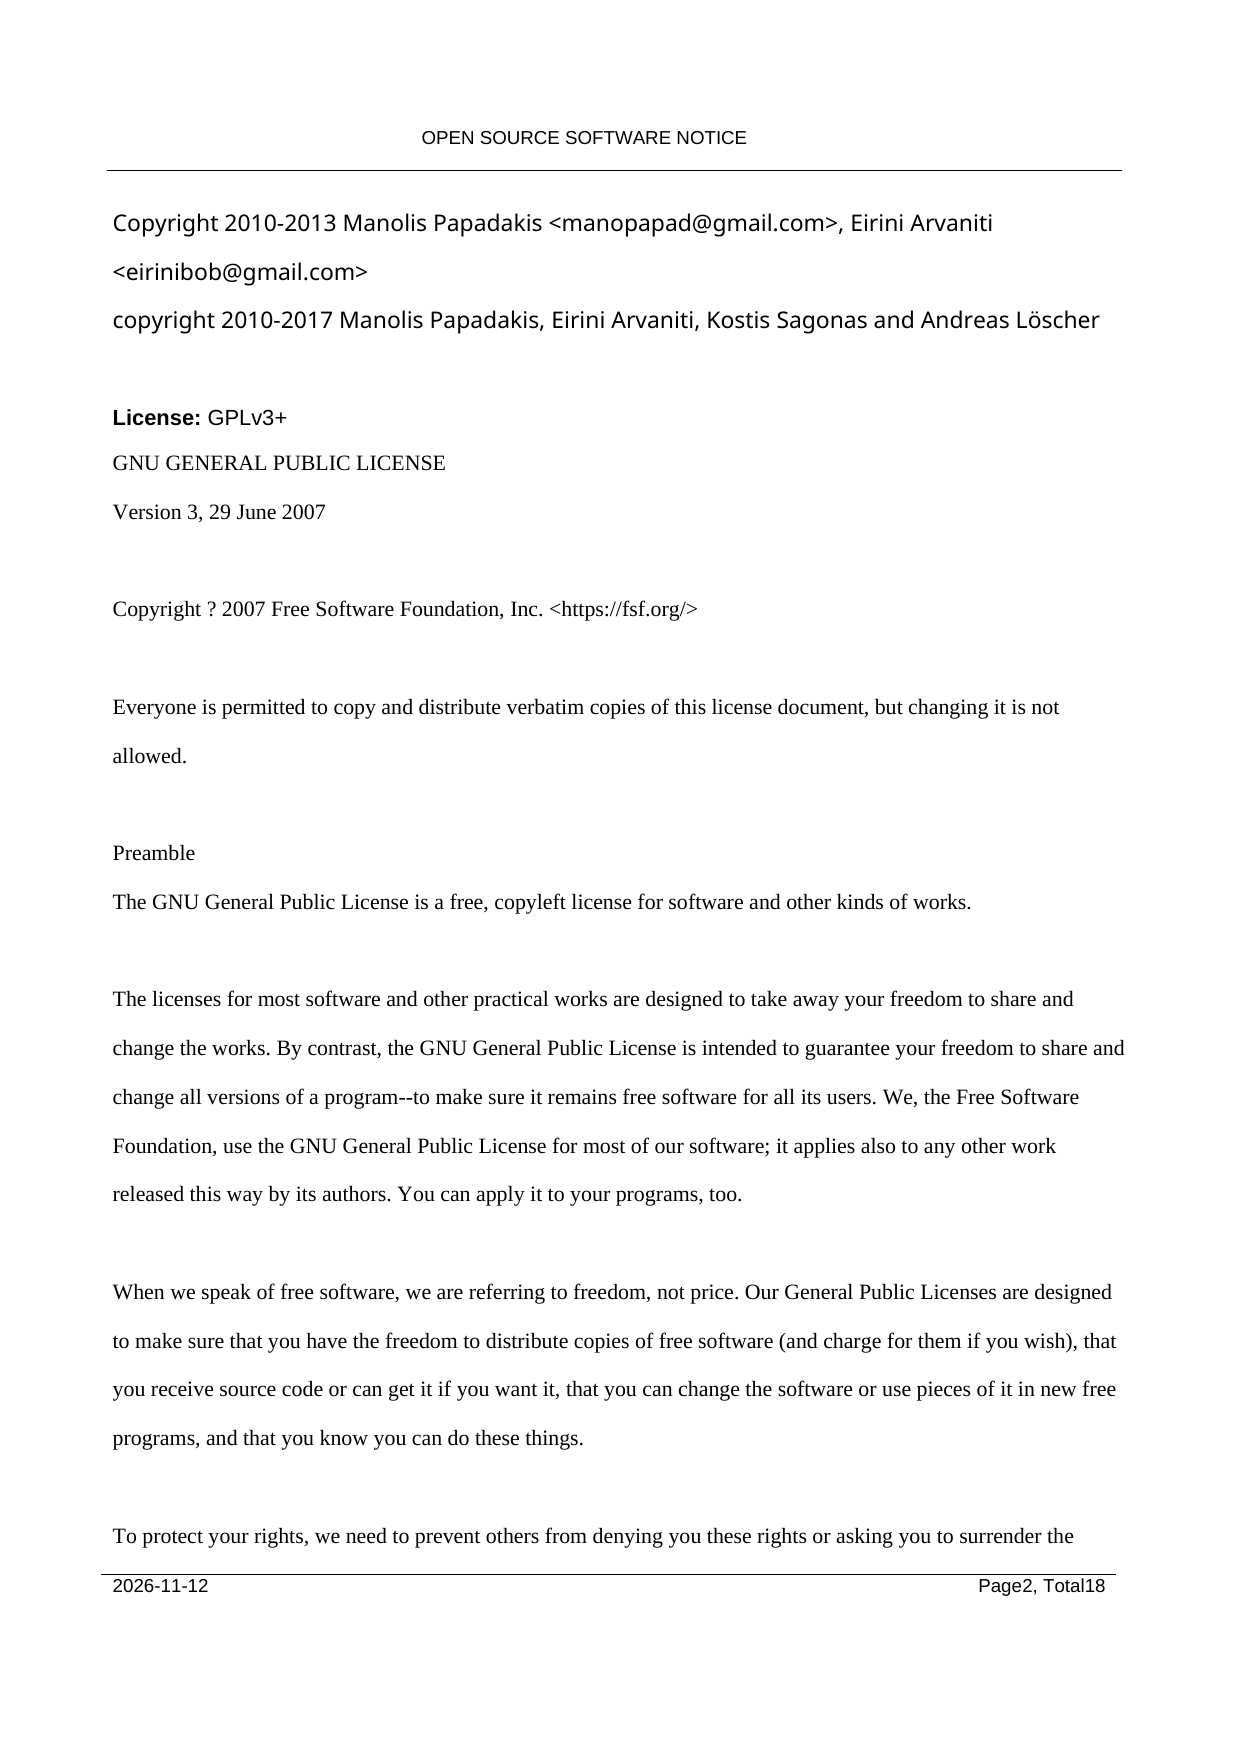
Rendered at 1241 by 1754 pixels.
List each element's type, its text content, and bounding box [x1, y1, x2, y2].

text License: GPLv3+ [112, 401, 1128, 434]
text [112, 206, 1128, 385]
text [112, 446, 1128, 1551]
